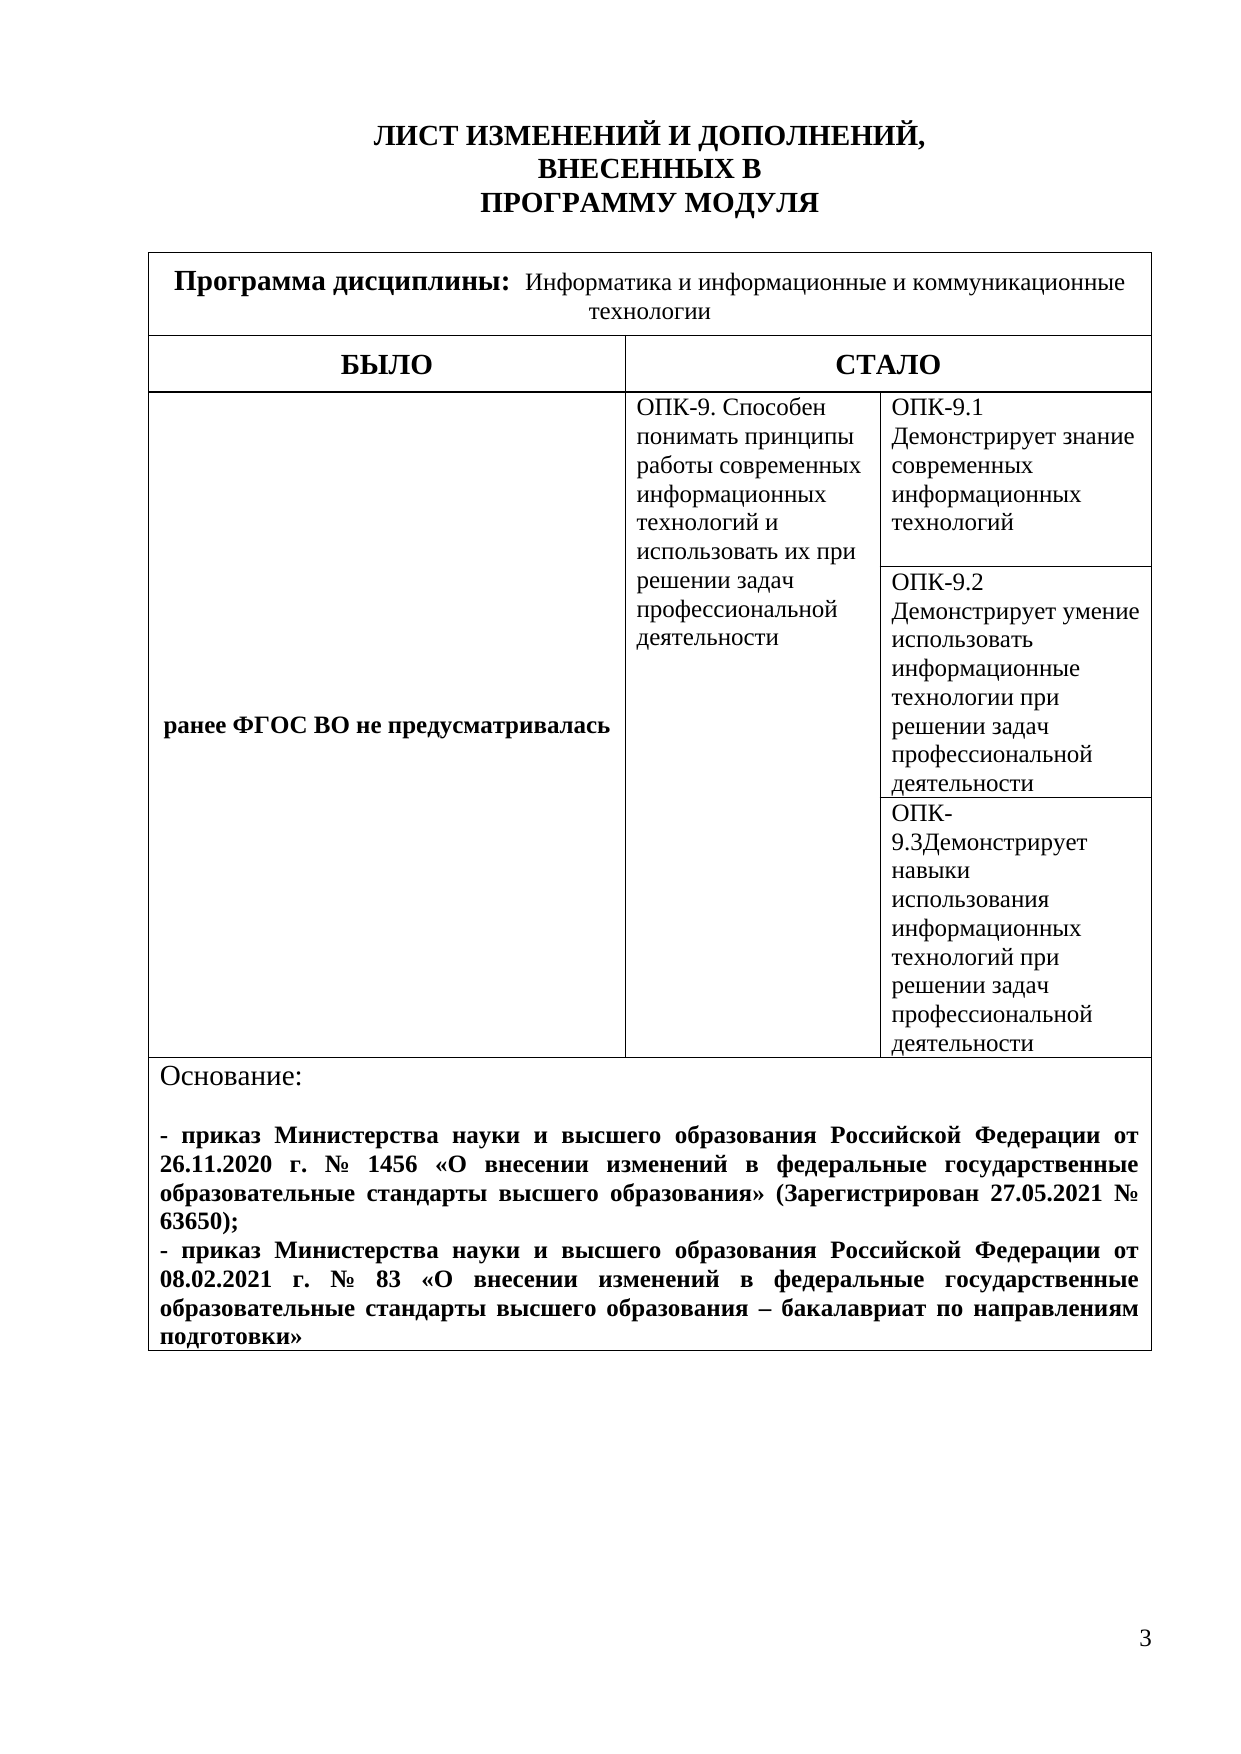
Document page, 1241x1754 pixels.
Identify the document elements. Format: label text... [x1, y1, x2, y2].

text ВНЕСЕННЫХ В [148, 152, 1152, 185]
table_header Программа дисциплины: Информатика и информационные и коммуникационные технологии [149, 253, 1151, 335]
table_cell СТАЛО [626, 336, 1151, 391]
table_cell ОПК-9.2 Демонстрирует умение использовать информационные технологии при решении задач профессиональной деятельности [881, 567, 1151, 797]
text ЛИСТ ИЗМЕНЕНИЙ И ДОПОЛНЕНИЙ, [148, 118, 1152, 152]
table_cell ранее ФГОС ВО не предусматривалась [149, 393, 625, 1057]
table_cell ОПК-9.3Демонстрирует навыки использования информационных технологий при решении задач профессиональной деятельности [881, 798, 1151, 1057]
table_cell Основание: - приказ Министерства науки и высшего образования Российской Федерации от 26.11.2020 г. № 1456 «О внесении изменений в федеральные государственные образовательные стандарты высшего образования» (Зарегистрирован 27.05.2021 № 63650); - приказ Министерства науки и высшего образования Российской Федерации от 08.02.2021 г. № 83 «О внесении изменений в федеральные государственные образовательные стандарты высшего образования – бакалавриат по направлениям подготовки» [149, 1058, 1151, 1350]
table_cell ОПК-9.1 Демонстрирует знание современных информационных технологий [881, 393, 1151, 566]
text ПРОГРАММУ МОДУЛЯ [148, 185, 1152, 219]
table_cell БЫЛО [149, 336, 625, 391]
table_cell ОПК-9. Способен понимать принципы работы современных информационных технологий и использовать их при решении задач профессиональной деятельности [626, 393, 880, 1057]
